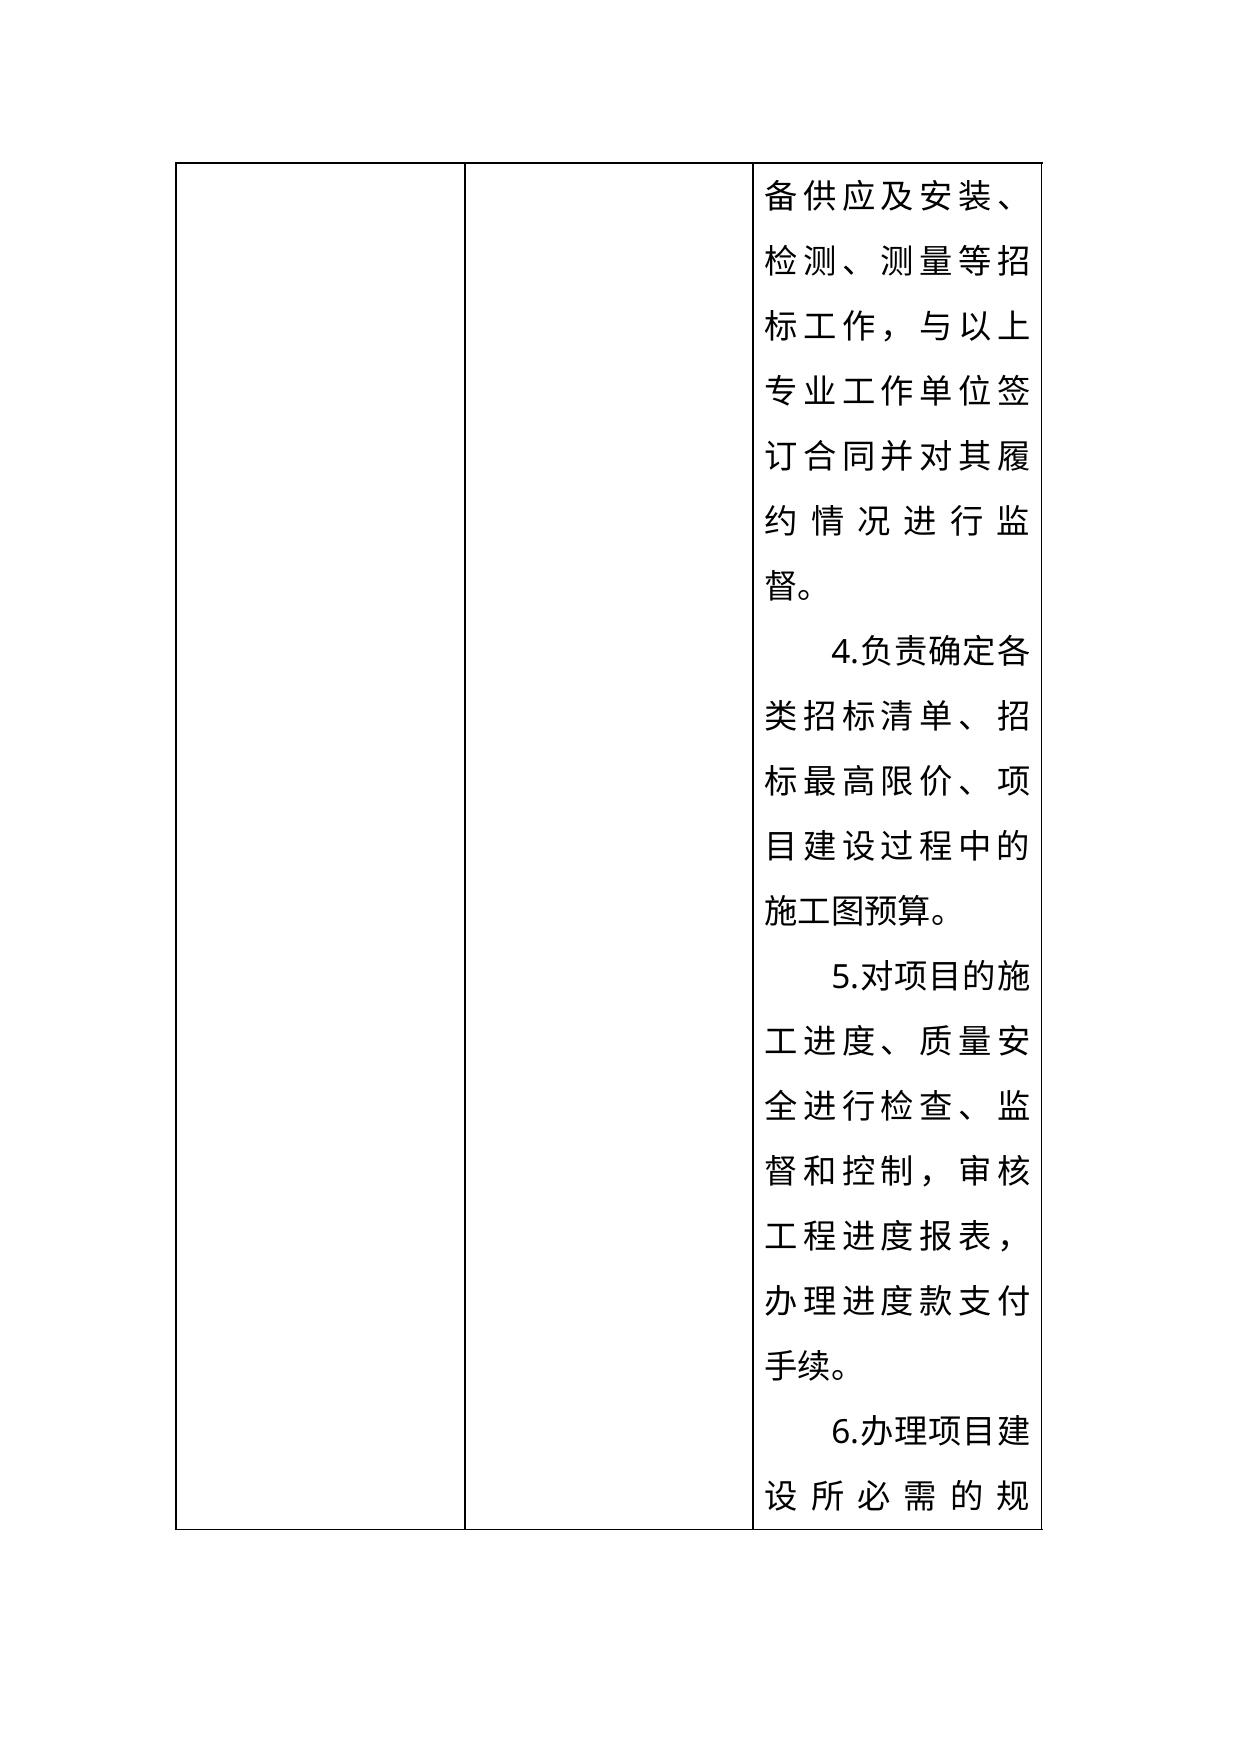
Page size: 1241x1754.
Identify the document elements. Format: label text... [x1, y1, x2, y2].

table_cell [466, 164, 752, 1528]
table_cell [754, 164, 1041, 1528]
table_cell 1 [177, 164, 464, 1528]
